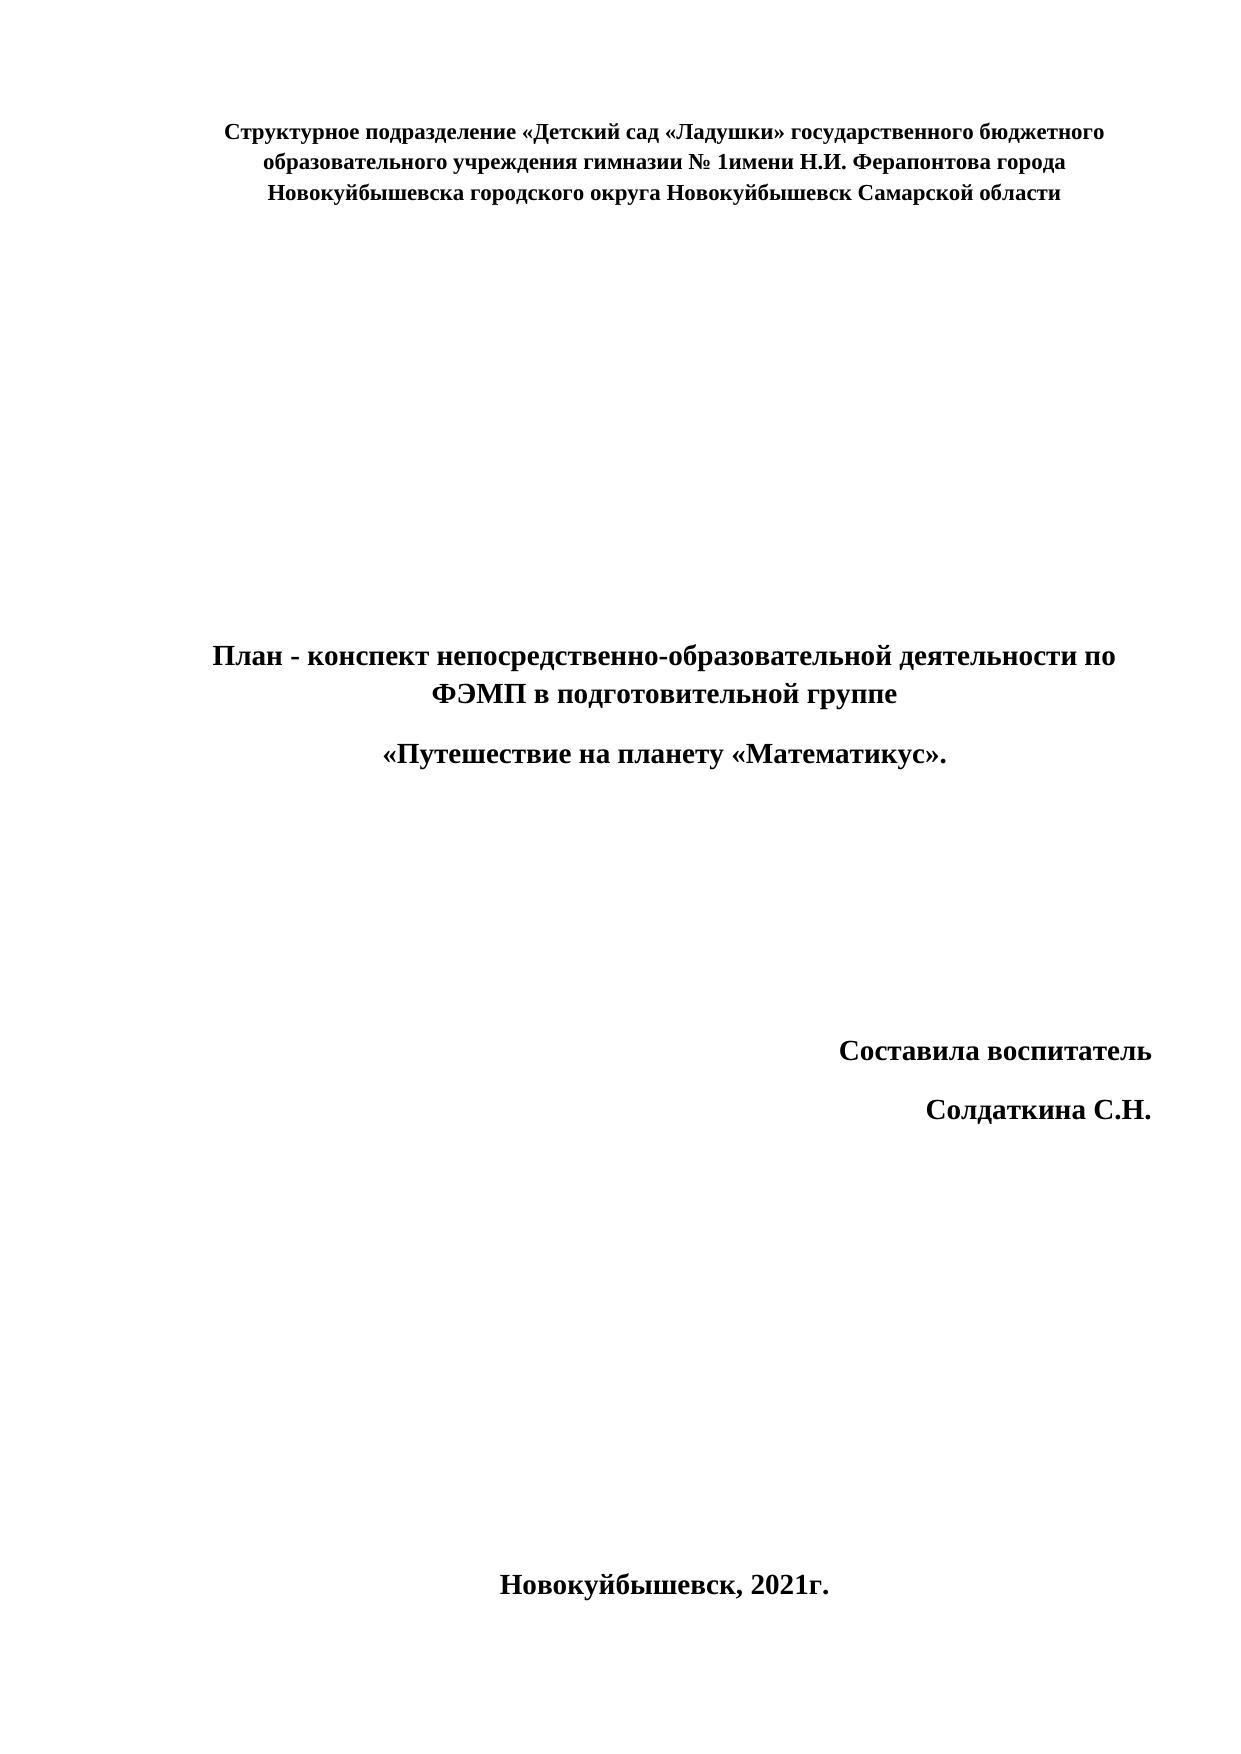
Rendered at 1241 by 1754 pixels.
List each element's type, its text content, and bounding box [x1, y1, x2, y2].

text Солдаткина С.Н. [177, 1092, 1152, 1126]
text Составила воспитатель [177, 1033, 1152, 1066]
text План - конспект непосредственно-образовательной деятельности по ФЭМП в подготовительной группе [177, 638, 1152, 710]
text Новокуйбышевск, 2021г. [177, 1567, 1152, 1601]
text «Путешествие на планету «Математикус». [177, 736, 1152, 769]
text Структурное подразделение «Детский сад «Ладушки» государственного бюджетного образовательного учреждения гимназии № 1имени Н.И. Ферапонтова города Новокуйбышевска городского округа Новокуйбышевск Самарской области [177, 118, 1152, 205]
